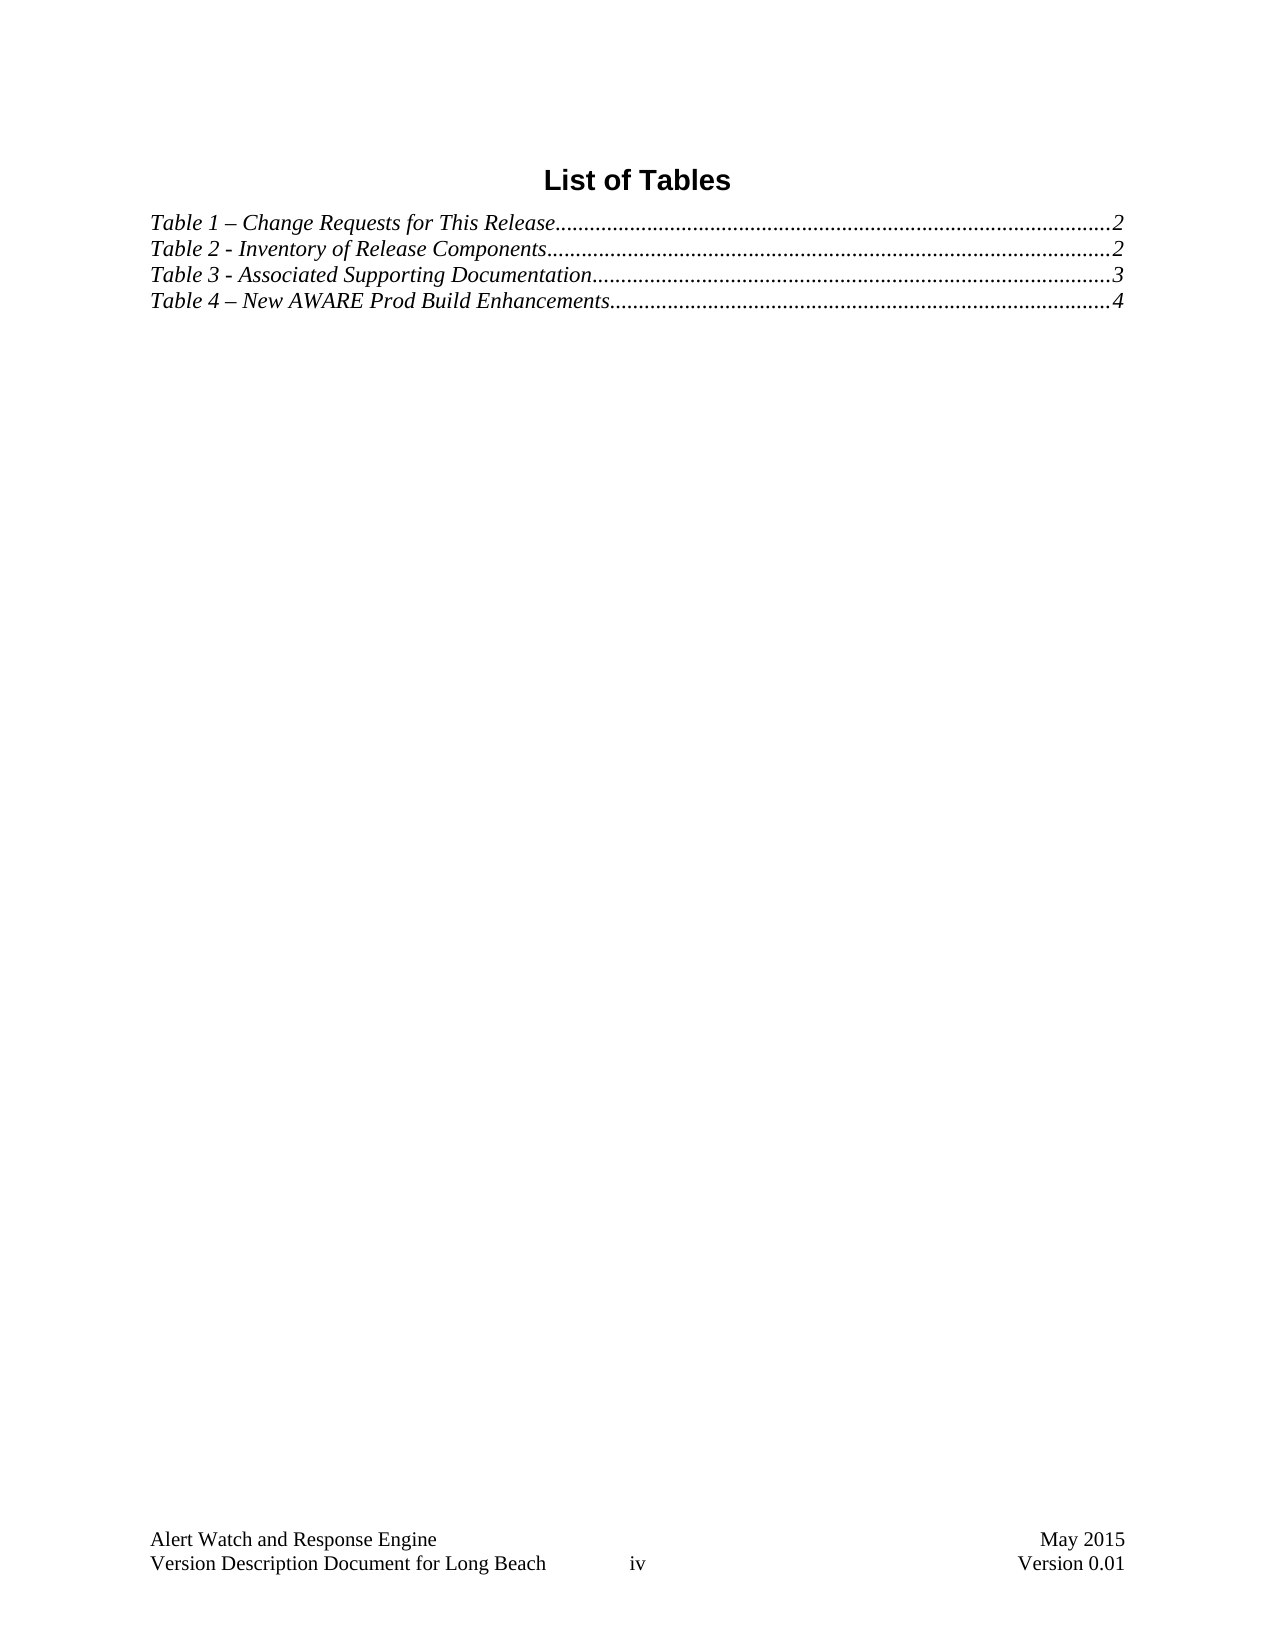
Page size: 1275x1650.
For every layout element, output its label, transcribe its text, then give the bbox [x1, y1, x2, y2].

text Table 4 – New AWARE Prod Build Enhancements 4 [150, 288, 1125, 314]
text Table 1 – Change Requests for This Release 2 [150, 208, 1125, 235]
text Table 2 - Inventory of Release Components 2 [150, 235, 1125, 261]
text Table 3 - Associated Supporting Documentation 3 [150, 261, 1125, 288]
title List of Tables [150, 162, 1125, 196]
